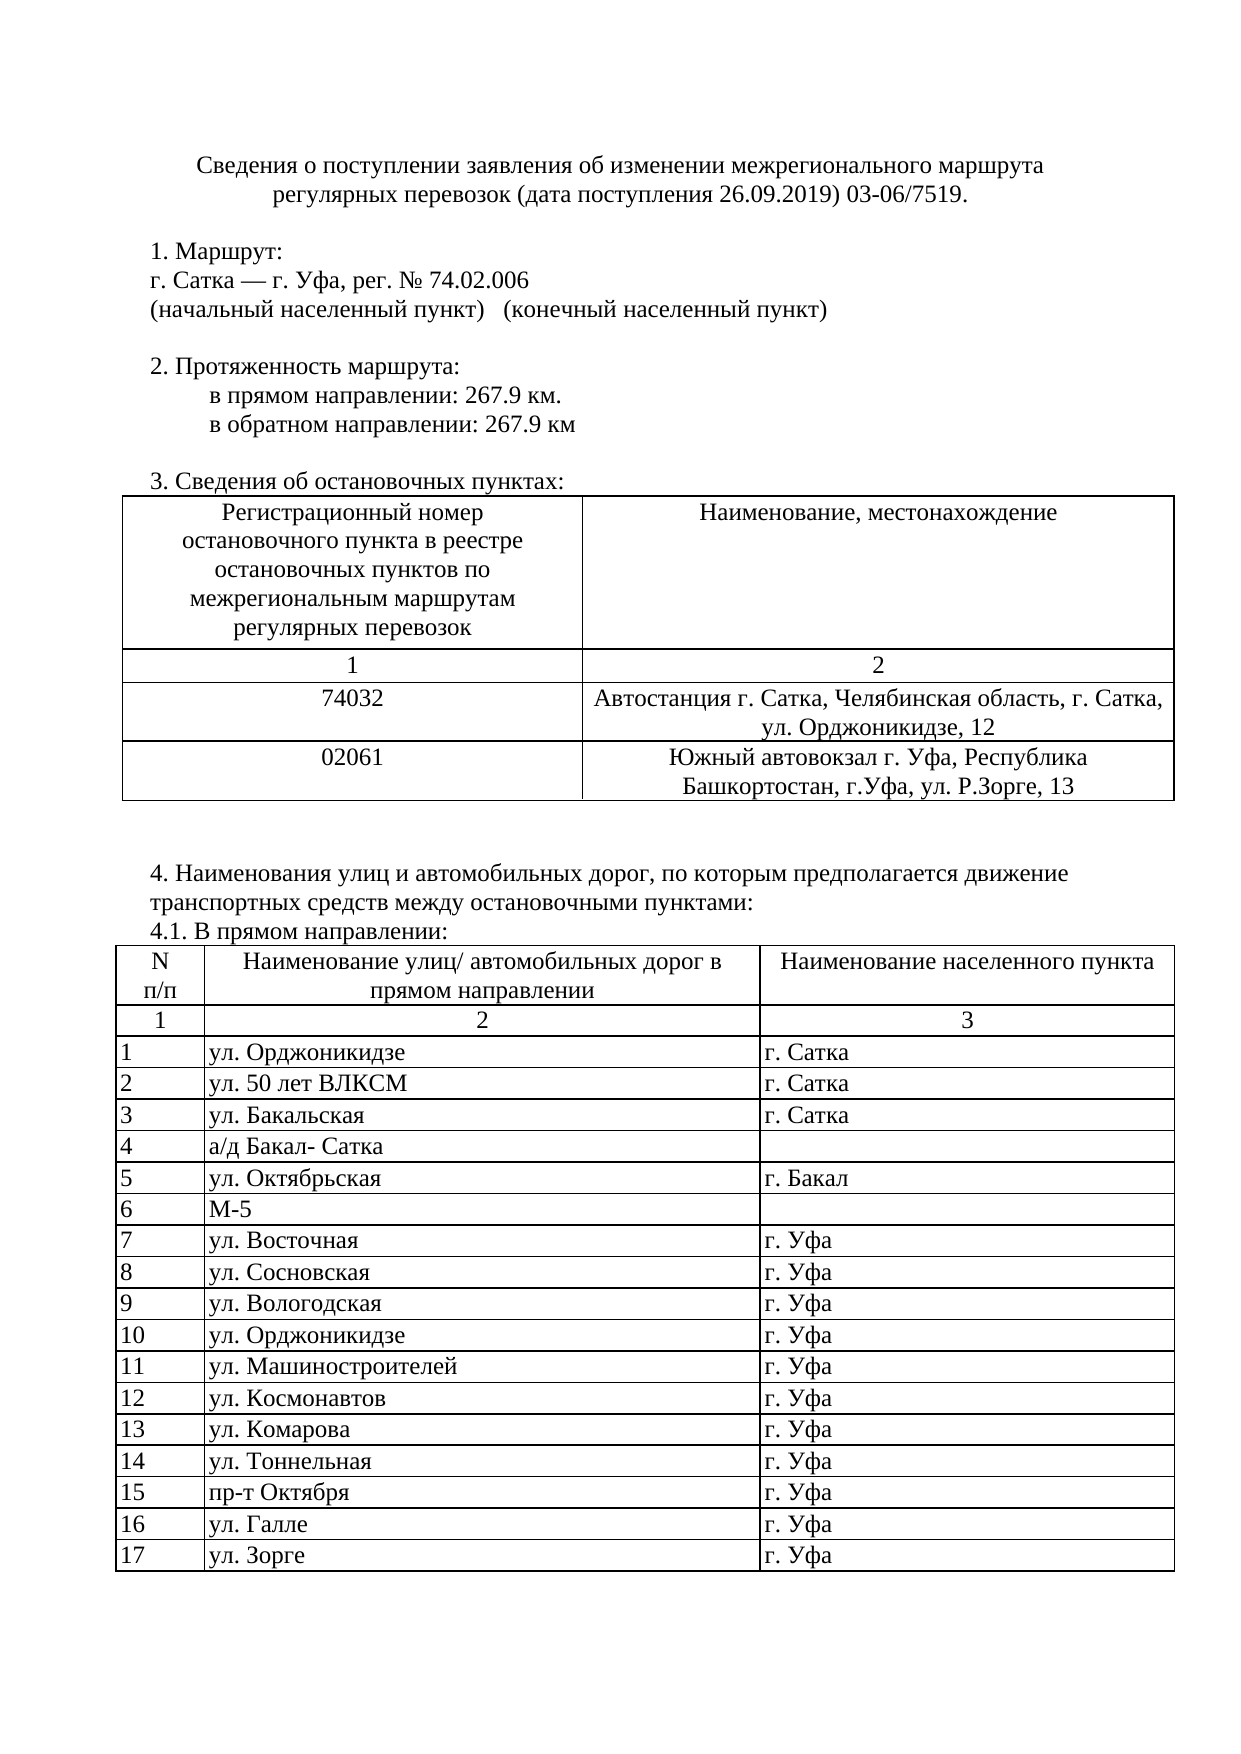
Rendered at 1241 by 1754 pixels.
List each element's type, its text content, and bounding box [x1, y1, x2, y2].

table_header Регистрационный номер остановочного пункта в реестре остановочных пунктов по межрегиональным маршрутам регулярных перевозок [123, 497, 582, 648]
text 1. Маршрут: [150, 236, 1090, 265]
table_cell а/д Бакал- Сатка [205, 1131, 759, 1161]
text 2. Протяженность маршрута: [150, 351, 1090, 380]
table_cell ул. Тоннельная [205, 1446, 759, 1476]
table_cell ул. Комарова [205, 1415, 759, 1444]
table_cell ул. Машиностроителей [205, 1352, 759, 1381]
table_cell г. Уфа [761, 1477, 1174, 1507]
table_cell г. Уфа [761, 1540, 1174, 1570]
table_cell 2 [117, 1068, 204, 1098]
text 4.1. В прямом направлении: [150, 916, 1090, 945]
table_cell 4 [117, 1131, 204, 1161]
table_cell г. Уфа [761, 1226, 1174, 1256]
table_cell г. Уфа [761, 1383, 1174, 1413]
table_cell 5 [117, 1163, 204, 1193]
table_cell ул. Орджоникидзе [205, 1037, 759, 1067]
text в прямом направлении: 267.9 км. [150, 380, 1090, 409]
text (начальный населенный пункт) (конечный населенный пункт) [150, 294, 1090, 322]
table_cell 9 [117, 1289, 204, 1318]
table_cell ул. Галле [205, 1509, 759, 1539]
table_cell 6 [117, 1194, 204, 1224]
table_cell 8 [117, 1257, 204, 1287]
table_cell 14 [117, 1446, 204, 1476]
table_cell Автостанция г. Сатка, Челябинская область, г. Сатка, ул. Орджоникидзе, 12 [583, 683, 1173, 740]
table_cell ул. Бакальская [205, 1100, 759, 1130]
table_cell М-5 [205, 1194, 759, 1224]
text 4. Наименования улиц и автомобильных дорог, по которым предполагается движение транспортных средств между остановочными пунктами: [150, 858, 1090, 916]
table_cell г. Уфа [761, 1289, 1174, 1318]
table_cell 7 [117, 1226, 204, 1256]
text в обратном направлении: 267.9 км [150, 409, 1090, 437]
table_cell ул. Вологодская [205, 1289, 759, 1318]
table_header N п/п [117, 946, 204, 1004]
table_header Наименование, местонахождение [583, 497, 1173, 648]
table_cell г. Сатка [761, 1100, 1174, 1130]
table_cell 1 [123, 650, 582, 681]
table_header Наименование улиц/ автомобильных дорог в прямом направлении [205, 946, 759, 1004]
text Сведения о поступлении заявления об изменении межрегионального маршрута регулярных перевозок (дата поступления 26.09.2019) 03-06/7519. [150, 150, 1090, 207]
table_cell 02061 [123, 742, 582, 799]
table_cell г. Сатка [761, 1068, 1174, 1098]
text 3. Сведения об остановочных пунктах: [150, 466, 1090, 495]
table_cell 3 [761, 1006, 1174, 1035]
table_cell 74032 [123, 683, 582, 740]
table_cell Южный автовокзал г. Уфа, Республика Башкортостан, г.Уфа, ул. Р.Зорге, 13 [583, 742, 1173, 799]
table_cell [761, 1131, 1174, 1161]
table_cell 15 [117, 1477, 204, 1507]
table_cell 2 [205, 1006, 759, 1035]
table_cell г. Сатка [761, 1037, 1174, 1067]
table_cell 10 [117, 1320, 204, 1350]
table_cell ул. 50 лет ВЛКСМ [205, 1068, 759, 1098]
table_cell г. Уфа [761, 1415, 1174, 1444]
table_cell 17 [117, 1540, 204, 1570]
table_cell г. Уфа [761, 1509, 1174, 1539]
table_cell 1 [117, 1037, 204, 1067]
table_cell пр-т Октября [205, 1477, 759, 1507]
table_cell г. Уфа [761, 1320, 1174, 1350]
text г. Сатка — г. Уфа, рег. № 74.02.006 [150, 265, 1090, 294]
table_cell г. Уфа [761, 1257, 1174, 1287]
table_cell 3 [117, 1100, 204, 1130]
table_cell ул. Космонавтов [205, 1383, 759, 1413]
table_cell 2 [583, 650, 1173, 681]
table_cell [761, 1194, 1174, 1224]
table_cell 12 [117, 1383, 204, 1413]
table_cell 16 [117, 1509, 204, 1539]
table_cell 13 [117, 1415, 204, 1444]
table_cell г. Уфа [761, 1446, 1174, 1476]
table_cell ул. Орджоникидзе [205, 1320, 759, 1350]
table_cell г. Уфа [761, 1352, 1174, 1381]
table_cell ул. Октябрьская [205, 1163, 759, 1193]
table_cell 11 [117, 1352, 204, 1381]
table_cell г. Бакал [761, 1163, 1174, 1193]
table_header Наименование населенного пункта [761, 946, 1174, 1004]
table_cell ул. Сосновская [205, 1257, 759, 1287]
table_cell ул. Восточная [205, 1226, 759, 1256]
table_cell 1 [117, 1006, 204, 1035]
table_cell ул. Зорге [205, 1540, 759, 1570]
